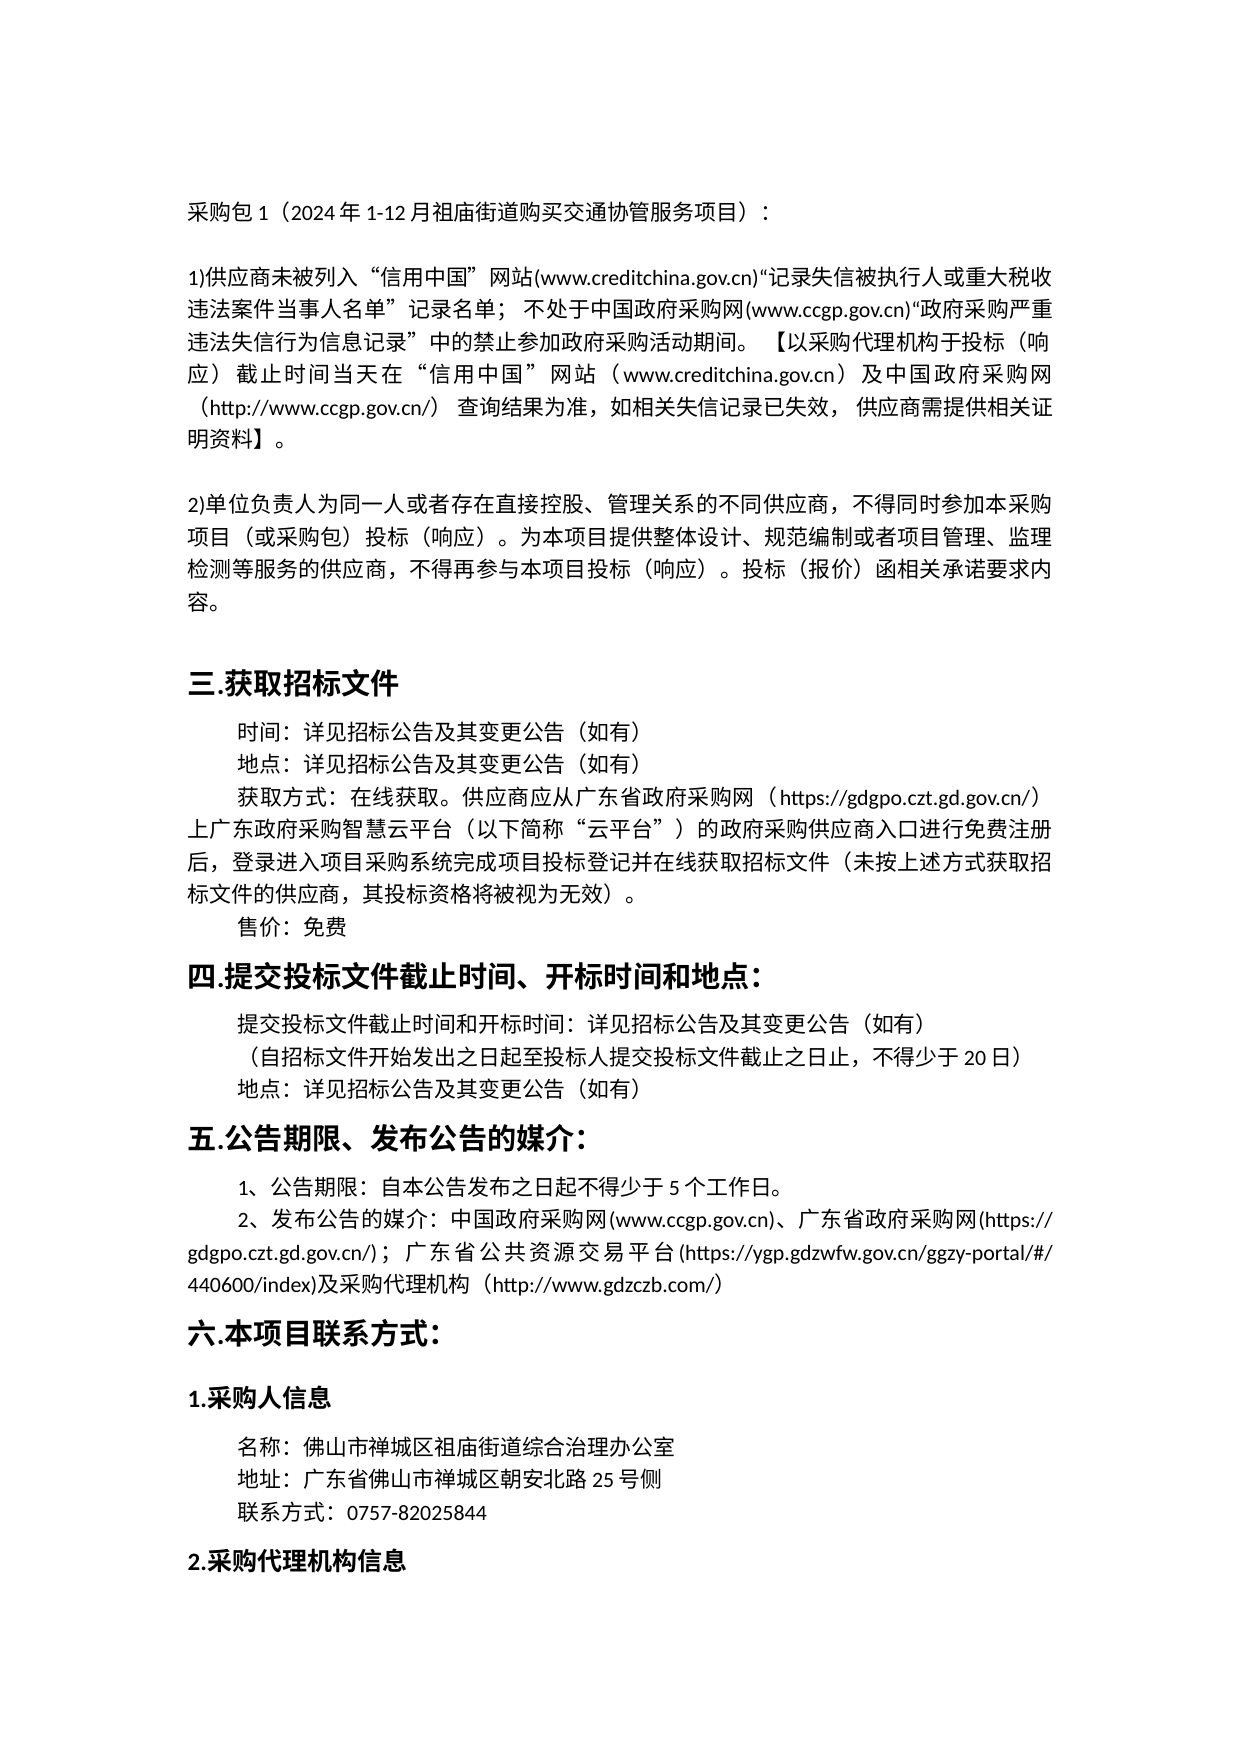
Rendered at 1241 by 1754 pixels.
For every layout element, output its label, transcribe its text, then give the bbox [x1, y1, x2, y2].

text 地址：广东省佛山市禅城区朝安北路25号侧 [187, 1462, 1053, 1494]
text 三.获取招标文件 [187, 649, 1053, 714]
text 采购包1（2024年1-12月祖庙街道购买交通协管服务项目）： [187, 194, 1053, 227]
text 地点：详见招标公告及其变更公告（如有） [187, 747, 1053, 779]
text 名称：佛山市禅城区祖庙街道综合治理办公室 [187, 1429, 1053, 1462]
text 售价：免费 [187, 909, 1053, 942]
text 时间：详见招标公告及其变更公告（如有） [187, 714, 1053, 747]
text 1)供应商未被列入“信用中国”网站(www.creditchina.gov.cn)“记录失信被执行人或重大税收违法案件当事人名单”记录名单； 不处于中国政府采购网(www.ccgp.gov.cn)“政府采购严重违法失信行为信息记录”中的禁止参加政府采购活动期间。 【以采购代理机构于投标（响应）截止时间当天在“信用中国”网站（www.creditchina.gov.cn）及中国政府采购网（http://www.ccgp.gov.cn/） 查询结果为准，如相关失信记录已失效， 供应商需提供相关证明资料】。 [187, 259, 1053, 454]
text 五.公告期限、发布公告的媒介： [187, 1104, 1053, 1169]
text 2.采购代理机构信息 [187, 1527, 1053, 1592]
text 获取方式：在线获取。供应商应从广东省政府采购网（https://gdgpo.czt.gd.gov.cn/）上广东政府采购智慧云平台（以下简称“云平台”）的政府采购供应商入口进行免费注册后，登录进入项目采购系统完成项目投标登记并在线获取招标文件（未按上述方式获取招标文件的供应商，其投标资格将被视为无效）。 [187, 779, 1053, 909]
text 1、公告期限：自本公告发布之日起不得少于5个工作日。 [187, 1169, 1053, 1202]
text 提交投标文件截止时间和开标时间：详见招标公告及其变更公告（如有） [187, 1007, 1053, 1039]
text 1.采购人信息 [187, 1364, 1053, 1429]
text 四.提交投标文件截止时间、开标时间和地点： [187, 942, 1053, 1007]
text （自招标文件开始发出之日起至投标人提交投标文件截止之日止，不得少于20日） [187, 1039, 1053, 1072]
text 2、发布公告的媒介：中国政府采购网(www.ccgp.gov.cn)、广东省政府采购网(https://gdgpo.czt.gd.gov.cn/)；广东省公共资源交易平台(https://ygp.gdzwfw.gov.cn/ggzy-portal/#/440600/index)及采购代理机构（http://www.gdzczb.com/） [187, 1202, 1053, 1299]
text 2)单位负责人为同一人或者存在直接控股、管理关系的不同供应商，不得同时参加本采购项目（或采购包）投标（响应）。为本项目提供整体设计、规范编制或者项目管理、监理、检测等服务的供应商，不得再参与本项目投标（响应）。投标（报价）函相关承诺要求内容。 [187, 487, 1053, 617]
text 六.本项目联系方式： [187, 1299, 1053, 1364]
text 地点：详见招标公告及其变更公告（如有） [187, 1072, 1053, 1104]
text 联系方式：0757-82025844 [187, 1494, 1053, 1527]
